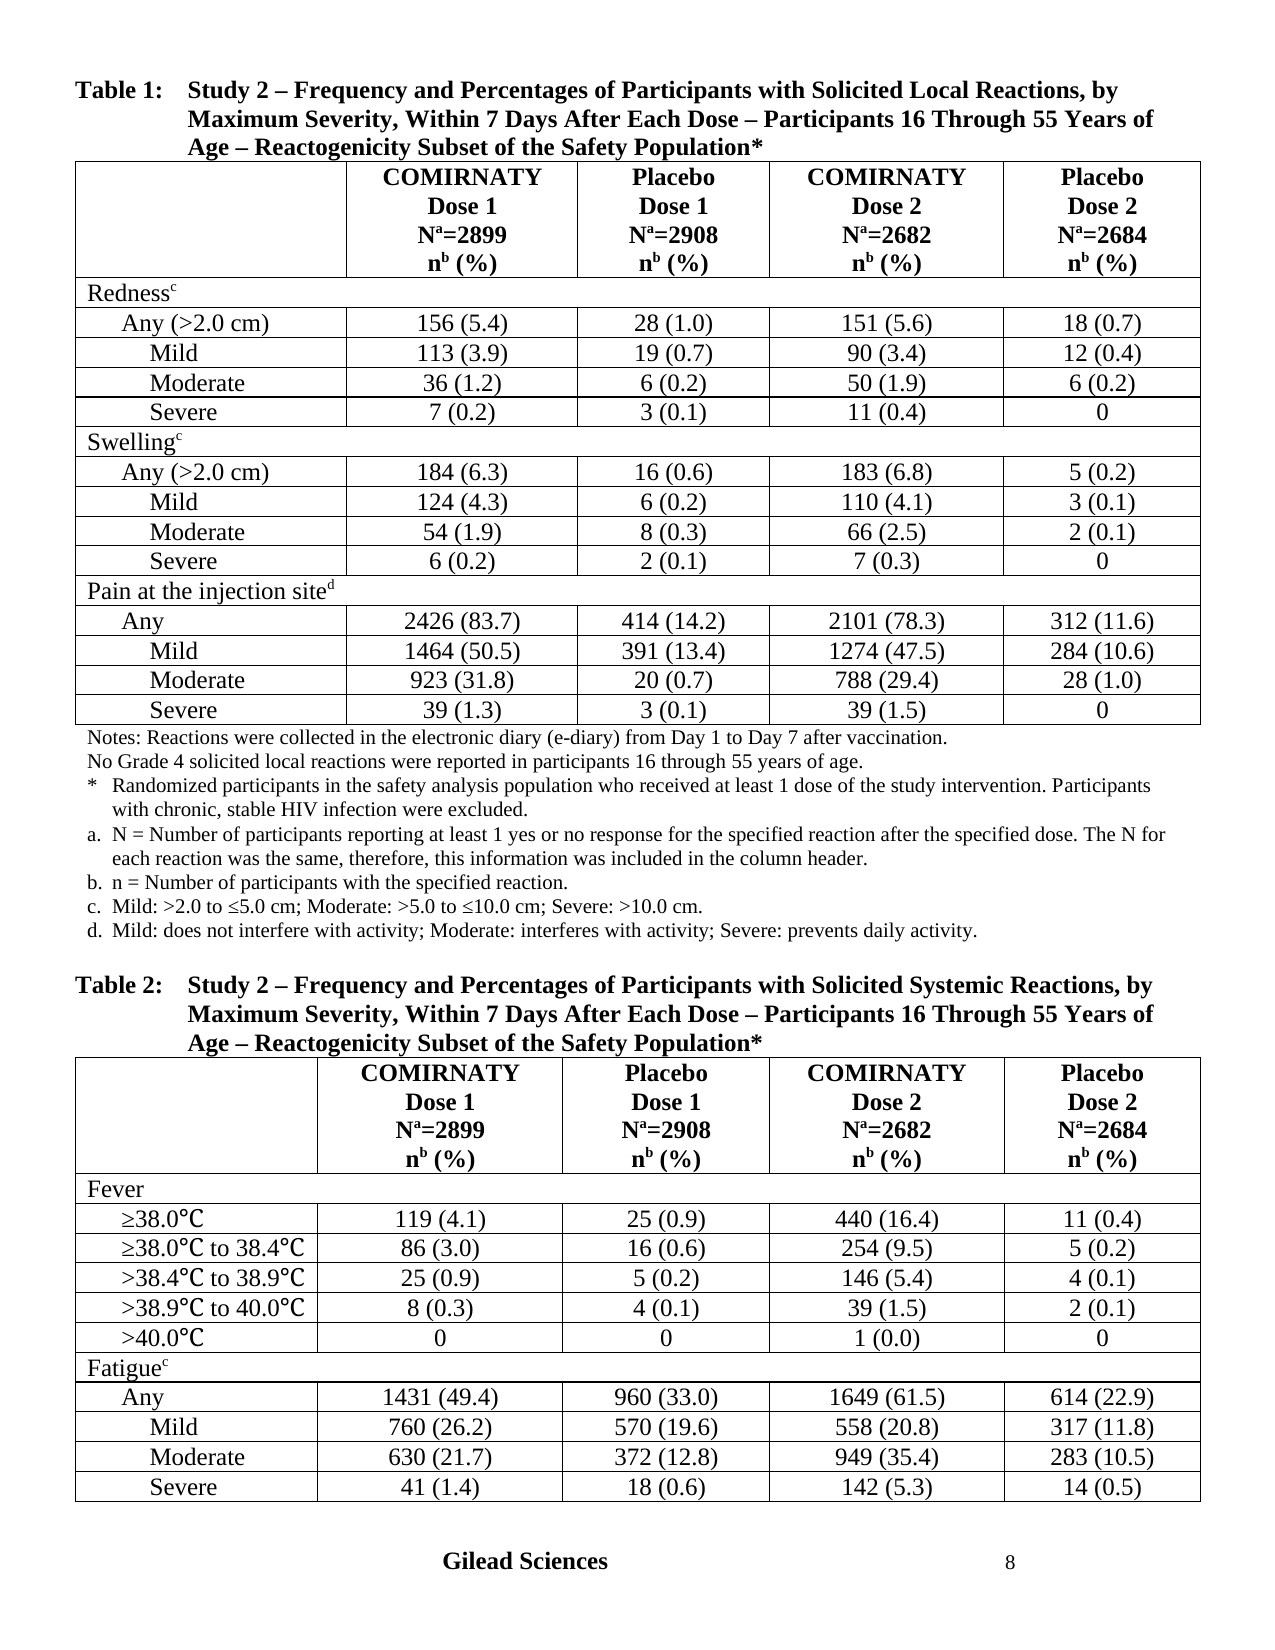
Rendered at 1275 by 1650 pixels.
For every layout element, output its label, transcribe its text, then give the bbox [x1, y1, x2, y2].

table_cell 788 (29.4) [770, 666, 1003, 694]
table_cell Any (>2.0 cm) [76, 457, 346, 486]
table_cell 4 (0.1) [563, 1293, 769, 1322]
table_cell Rednessc [76, 278, 1200, 307]
table_cell 151 (5.6) [770, 308, 1003, 337]
table_cell 20 (0.7) [578, 666, 769, 694]
table_cell 90 (3.4) [770, 338, 1003, 367]
table_cell 54 (1.9) [347, 517, 577, 545]
table_cell 0 [1005, 1323, 1200, 1352]
table_cell 16 (0.6) [578, 457, 769, 486]
table_cell 18 (0.6) [563, 1472, 769, 1501]
table_header COMIRNATY Dose 1 Na=2899 nb (%) [318, 1058, 562, 1173]
table_cell 142 (5.3) [770, 1472, 1004, 1501]
table_cell Any (>2.0 cm) [76, 308, 346, 337]
table_cell 2101 (78.3) [770, 606, 1003, 635]
table_cell 184 (6.3) [347, 457, 577, 486]
table_cell Severe [76, 546, 346, 575]
table_cell 2 (0.1) [1004, 517, 1200, 545]
table_cell Any [76, 606, 346, 635]
table_cell Fatiguec [76, 1353, 1200, 1381]
table_cell 28 (1.0) [578, 308, 769, 337]
table_cell 156 (5.4) [347, 308, 577, 337]
table_cell 7 (0.2) [347, 398, 577, 426]
table_header COMIRNATY Dose 2 Na=2682 nb (%) [770, 1058, 1004, 1173]
table_cell Notes: Reactions were collected in the electronic diary (e-diary) from Day 1 to Day 7 after vaccination. No Grade 4 solicited local reactions were reported in participants 16 through 55 years of age. * Randomized participants in the safety analysis population who received at least 1 dose of the study intervention. Participants with chronic, stable HIV infection were excluded. a. N = Number of participants reporting at least 1 yes or no response for the specified reaction after the specified dose. The N for each reaction was the same, therefore, this information was included in the column header. b. n = Number of participants with the specified reaction. c. Mild: >2.0 to ≤5.0 cm; Moderate: >5.0 to ≤10.0 cm; Severe: >10.0 cm. d. Mild: does not interfere with activity; Moderate: interferes with activity; Severe: prevents daily activity. [76, 725, 1201, 942]
table_cell 124 (4.3) [347, 487, 577, 516]
table_cell 5 (0.2) [1004, 457, 1200, 486]
table_cell 372 (12.8) [563, 1442, 769, 1471]
table_cell 5 (0.2) [563, 1263, 769, 1292]
table_cell 1431 (49.4) [318, 1383, 562, 1411]
table_header COMIRNATY Dose 2 Na=2682 nb (%) [770, 162, 1003, 277]
table_cell 4 (0.1) [1005, 1263, 1200, 1292]
table_cell >38.4℃ to 38.9℃ [76, 1263, 317, 1292]
table_cell 3 (0.1) [1004, 487, 1200, 516]
table_cell 5 (0.2) [1005, 1234, 1200, 1262]
table_cell 19 (0.7) [578, 338, 769, 367]
table_cell 2426 (83.7) [347, 606, 577, 635]
table_cell 0 [1004, 695, 1200, 724]
table_cell >38.9℃ to 40.0℃ [76, 1293, 317, 1322]
table_cell Mild [76, 636, 346, 664]
table_cell 8 (0.3) [318, 1293, 562, 1322]
table_cell 12 (0.4) [1004, 338, 1200, 367]
table_header Placebo Dose 1 Na=2908 nb (%) [563, 1058, 769, 1173]
table_cell 1464 (50.5) [347, 636, 577, 664]
table_header Placebo Dose 1 Na=2908 nb (%) [578, 162, 769, 277]
table_cell 391 (13.4) [578, 636, 769, 664]
table_cell 558 (20.8) [770, 1412, 1004, 1441]
table_cell Mild [76, 338, 346, 367]
table_cell Fever [76, 1174, 1200, 1203]
table_cell ≥38.0℃ [76, 1204, 317, 1232]
table_cell 86 (3.0) [318, 1234, 562, 1262]
table_cell 119 (4.1) [318, 1204, 562, 1232]
table_cell ≥38.0℃ to 38.4℃ [76, 1234, 317, 1262]
table_cell 36 (1.2) [347, 368, 577, 396]
table_header Placebo Dose 2 Na=2684 nb (%) [1004, 162, 1200, 277]
table_cell 25 (0.9) [563, 1204, 769, 1232]
table_cell 6 (0.2) [347, 546, 577, 575]
table_cell 254 (9.5) [770, 1234, 1004, 1262]
table_cell 16 (0.6) [563, 1234, 769, 1262]
table_cell 39 (1.5) [770, 1293, 1004, 1322]
table_header Placebo Dose 2 Na=2684 nb (%) [1005, 1058, 1200, 1173]
table_cell 6 (0.2) [1004, 368, 1200, 396]
table_cell 0 [1004, 398, 1200, 426]
table_cell Severe [76, 695, 346, 724]
table_cell 960 (33.0) [563, 1383, 769, 1411]
table_cell 923 (31.8) [347, 666, 577, 694]
table_cell Moderate [76, 1442, 317, 1471]
table_cell >40.0℃ [76, 1323, 317, 1352]
table_cell 113 (3.9) [347, 338, 577, 367]
text Table 2: Study 2 – Frequency and Percentages of Participants with Solicited Systemic Reactions, by Maximum Severity, Within 7 Days After Each Dose – Participants 16 Through 55 Years of Age – Reactogenicity Subset of the Safety Population* [75, 971, 1200, 1057]
table_cell Severe [76, 1472, 317, 1501]
table_cell 11 (0.4) [1005, 1204, 1200, 1232]
table_cell 1649 (61.5) [770, 1383, 1004, 1411]
table_cell 2 (0.1) [1005, 1293, 1200, 1322]
table_header [76, 162, 346, 277]
table_cell 2 (0.1) [578, 546, 769, 575]
table_cell Moderate [76, 666, 346, 694]
table_cell 0 [563, 1323, 769, 1352]
table_cell 440 (16.4) [770, 1204, 1004, 1232]
table_cell Any [76, 1383, 317, 1411]
table_cell 312 (11.6) [1004, 606, 1200, 635]
table_cell 28 (1.0) [1004, 666, 1200, 694]
table_cell 110 (4.1) [770, 487, 1003, 516]
table_header [76, 1058, 317, 1173]
table_cell 0 [318, 1323, 562, 1352]
table_cell 3 (0.1) [578, 398, 769, 426]
table_cell 25 (0.9) [318, 1263, 562, 1292]
table_cell 39 (1.3) [347, 695, 577, 724]
table_cell 284 (10.6) [1004, 636, 1200, 664]
table_cell 41 (1.4) [318, 1472, 562, 1501]
table_cell 50 (1.9) [770, 368, 1003, 396]
table_cell 283 (10.5) [1005, 1442, 1200, 1471]
text Table 1: Study 2 – Frequency and Percentages of Participants with Solicited Local Reactions, by Maximum Severity, Within 7 Days After Each Dose – Participants 16 Through 55 Years of Age – Reactogenicity Subset of the Safety Population* [75, 75, 1200, 161]
table_cell 7 (0.3) [770, 546, 1003, 575]
table_cell 6 (0.2) [578, 487, 769, 516]
table_cell 18 (0.7) [1004, 308, 1200, 337]
table_cell 317 (11.8) [1005, 1412, 1200, 1441]
table_cell Pain at the injection sited [76, 576, 1200, 605]
table_cell 1274 (47.5) [770, 636, 1003, 664]
table_cell 8 (0.3) [578, 517, 769, 545]
table_cell 949 (35.4) [770, 1442, 1004, 1471]
table_cell 570 (19.6) [563, 1412, 769, 1441]
table_cell Swellingc [76, 427, 1200, 456]
table_cell 760 (26.2) [318, 1412, 562, 1441]
table_cell 11 (0.4) [770, 398, 1003, 426]
table_cell 614 (22.9) [1005, 1383, 1200, 1411]
table_header COMIRNATY Dose 1 Na=2899 nb (%) [347, 162, 577, 277]
table_cell 414 (14.2) [578, 606, 769, 635]
table_cell 66 (2.5) [770, 517, 1003, 545]
table_cell Moderate [76, 517, 346, 545]
table_cell 0 [1004, 546, 1200, 575]
table_cell Severe [76, 398, 346, 426]
table_cell 1 (0.0) [770, 1323, 1004, 1352]
table_cell 630 (21.7) [318, 1442, 562, 1471]
table_cell Mild [76, 487, 346, 516]
table_cell 146 (5.4) [770, 1263, 1004, 1292]
table_cell 6 (0.2) [578, 368, 769, 396]
table_cell Moderate [76, 368, 346, 396]
table_cell 183 (6.8) [770, 457, 1003, 486]
table_cell 14 (0.5) [1005, 1472, 1200, 1501]
table_cell 39 (1.5) [770, 695, 1003, 724]
table_cell Mild [76, 1412, 317, 1441]
table_cell 3 (0.1) [578, 695, 769, 724]
